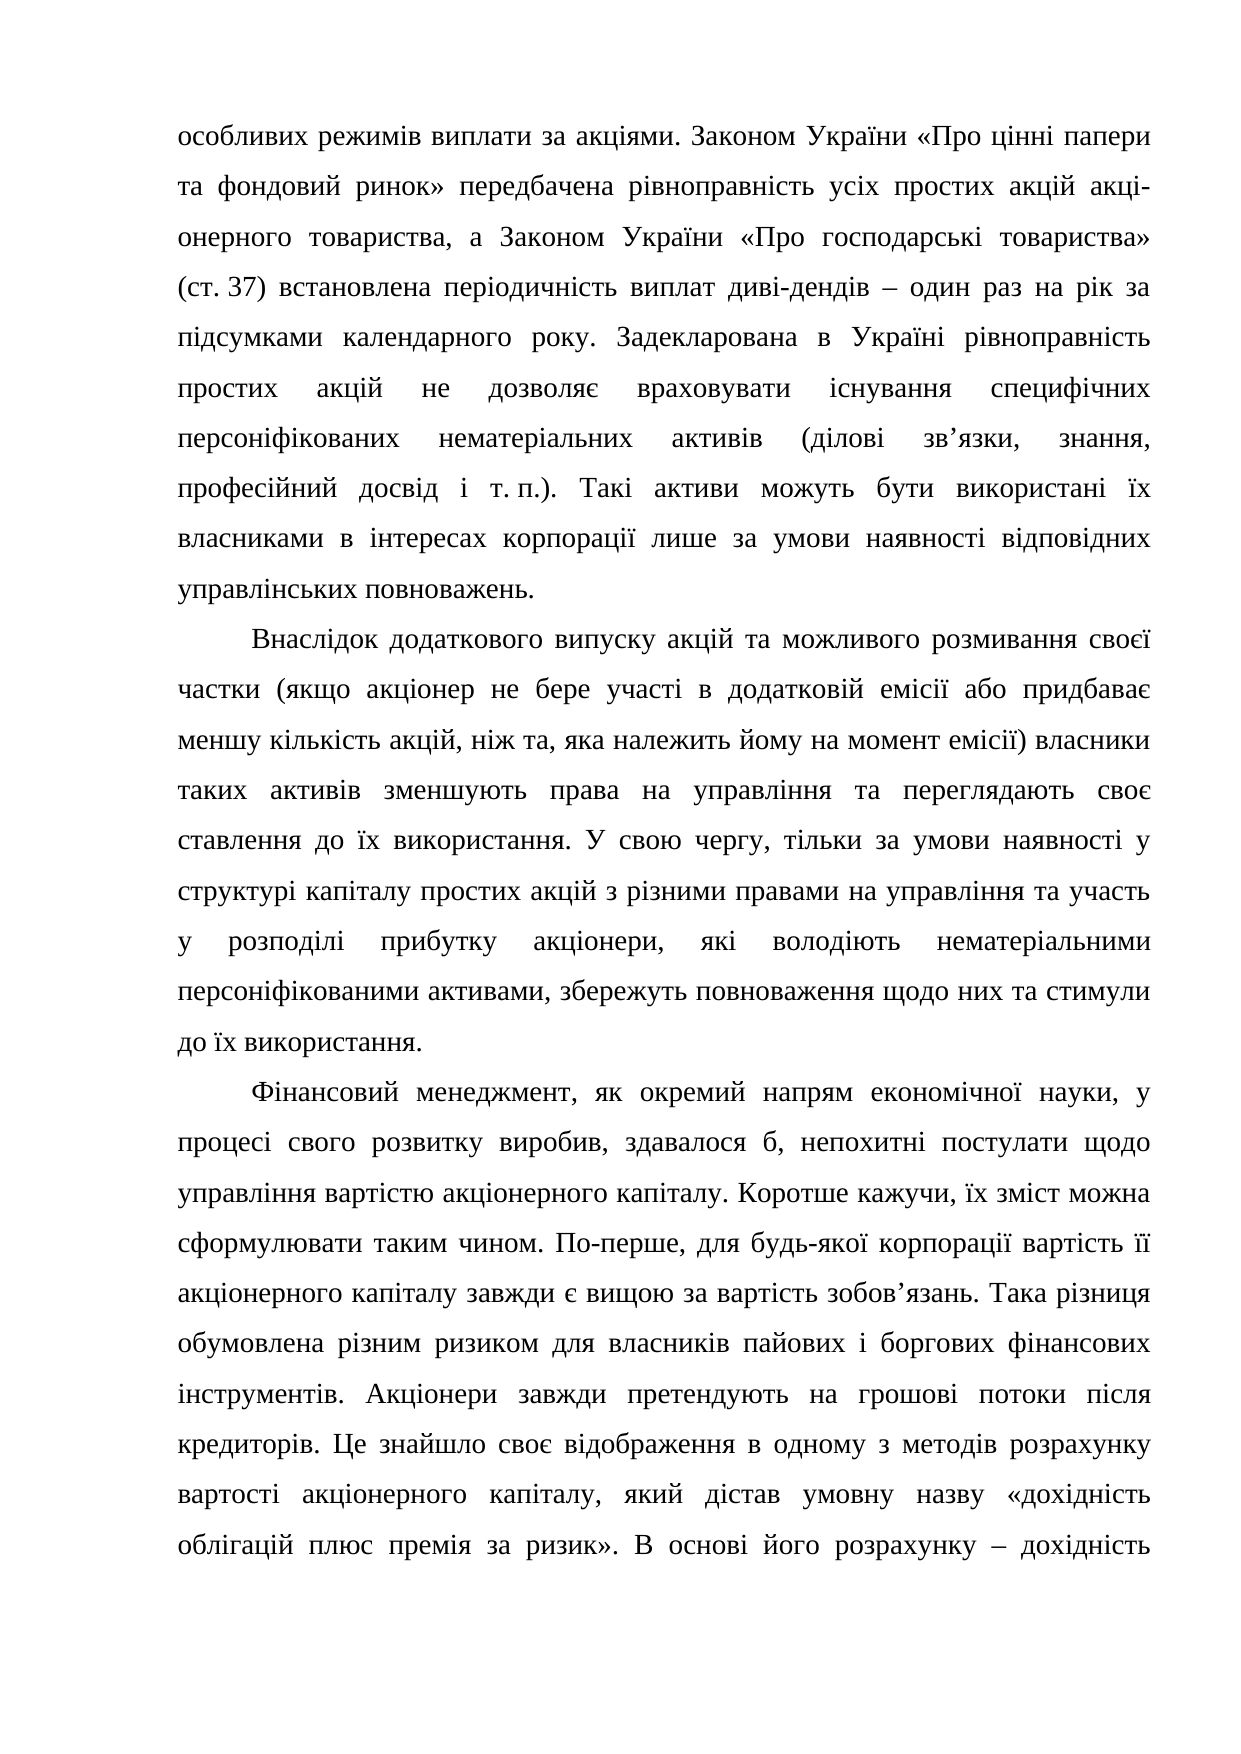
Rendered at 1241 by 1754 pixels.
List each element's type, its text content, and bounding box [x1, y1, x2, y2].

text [177, 118, 1152, 604]
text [177, 1074, 1152, 1560]
text Внаслідок додаткового випуску акцій та можливого розмивання своєї частки (якщо акціонер не бере участі в додатковій емісії або придбаває меншу кількість акцій, ніж та, яка належить йому на момент емісії) власники таких активів зменшують права на управління та переглядають своє ставлення до їх використання. У свою чергу, тільки за умови наявності у структурі капіталу простих акцій з різними правами на управління та участь у розподілі прибутку акціонери, які володіють нематеріальними персоніфікованими активами, збережуть повноваження щодо них та стимули до їх використання. [177, 621, 1152, 1057]
